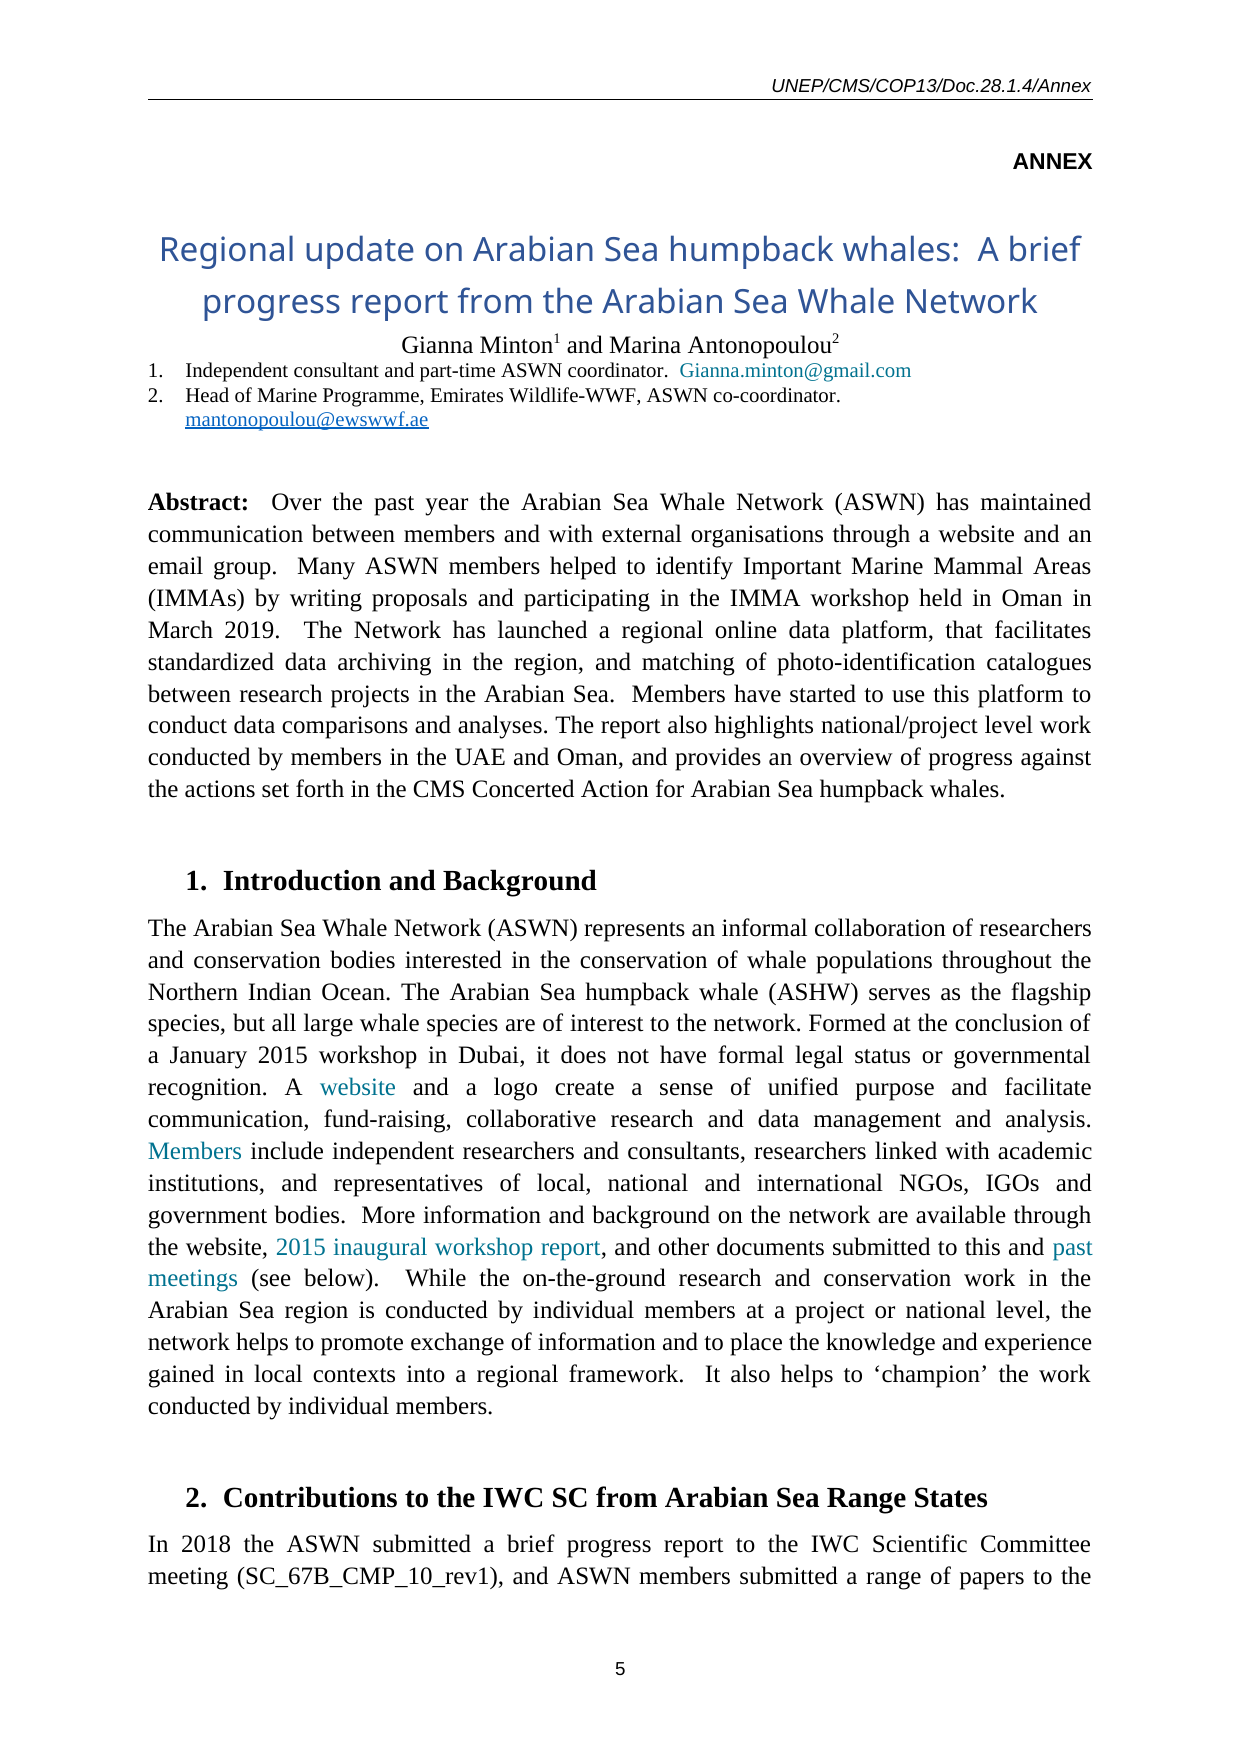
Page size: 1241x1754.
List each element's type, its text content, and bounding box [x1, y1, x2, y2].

list Independent consultant and part-time ASWN coordinator. Gianna.minton@gmail.com [148, 358, 1093, 382]
text ANNEX [148, 148, 1093, 174]
picture [709, 367, 716, 375]
picture [806, 363, 819, 367]
text Abstract: Over the past year the Arabian Sea Whale Network (ASWN) has maintained communication between members and with external organisations through a website and an email group. Many ASWN members helped to identify Important Marine Mammal Areas (IMMAs) by writing proposals and participating in the IMMA workshop held in Oman in March 2019. The Network has launched a regional online data platform, that facilitates standardized data archiving in the region, and matching of photo-identification catalogues between research projects in the Arabian Sea. Members have started to use this platform to conduct data comparisons and analyses. The report also highlights national/project level work conducted by members in the UAE and Oman, and provides an overview of progress against the actions set forth in the CMS Concerted Action for Arabian Sea humpback whales. [148, 487, 1093, 803]
subtitle Regional update on Arabian Sea humpback whales: A brief progress report from the Arabian Sea Whale Network [148, 225, 1093, 323]
list Contributions to the IWC SC from Arabian Sea Range States [185, 1480, 1093, 1513]
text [148, 1529, 1093, 1590]
text Gianna Minton1 and Marina Antonopoulou2 [148, 330, 1093, 358]
list Introduction and Background [185, 863, 1093, 897]
list Head of Marine Programme, Emirates Wildlife-WWF, ASWN co-coordinator. mantonopoulou@ewswwf.ae [148, 382, 1093, 431]
text The Arabian Sea Whale Network (ASWN) represents an informal collaboration of researchers and conservation bodies interested in the conservation of whale populations throughout the Northern Indian Ocean. The Arabian Sea humpback whale (ASHW) serves as the flagship species, but all large whale species are of interest to the network. Formed at the conclusion of a January 2015 workshop in Dubai, it does not have formal legal status or governmental recognition. A website and a logo create a sense of unified purpose and facilitate communication, fund-raising, collaborative research and data management and analysis. Members include independent researchers and consultants, researchers linked with academic institutions, and representatives of local, national and international NGOs, IGOs and government bodies. More information and background on the network are available through the website, 2015 inaugural workshop report, and other documents submitted to this and past meetings (see below). While the on-the-ground research and conservation work in the Arabian Sea region is conducted by individual members at a project or national level, the network helps to promote exchange of information and to place the knowledge and experience gained in local contexts into a regional framework. It also helps to ‘champion’ the work conducted by individual members. [148, 913, 1093, 1420]
